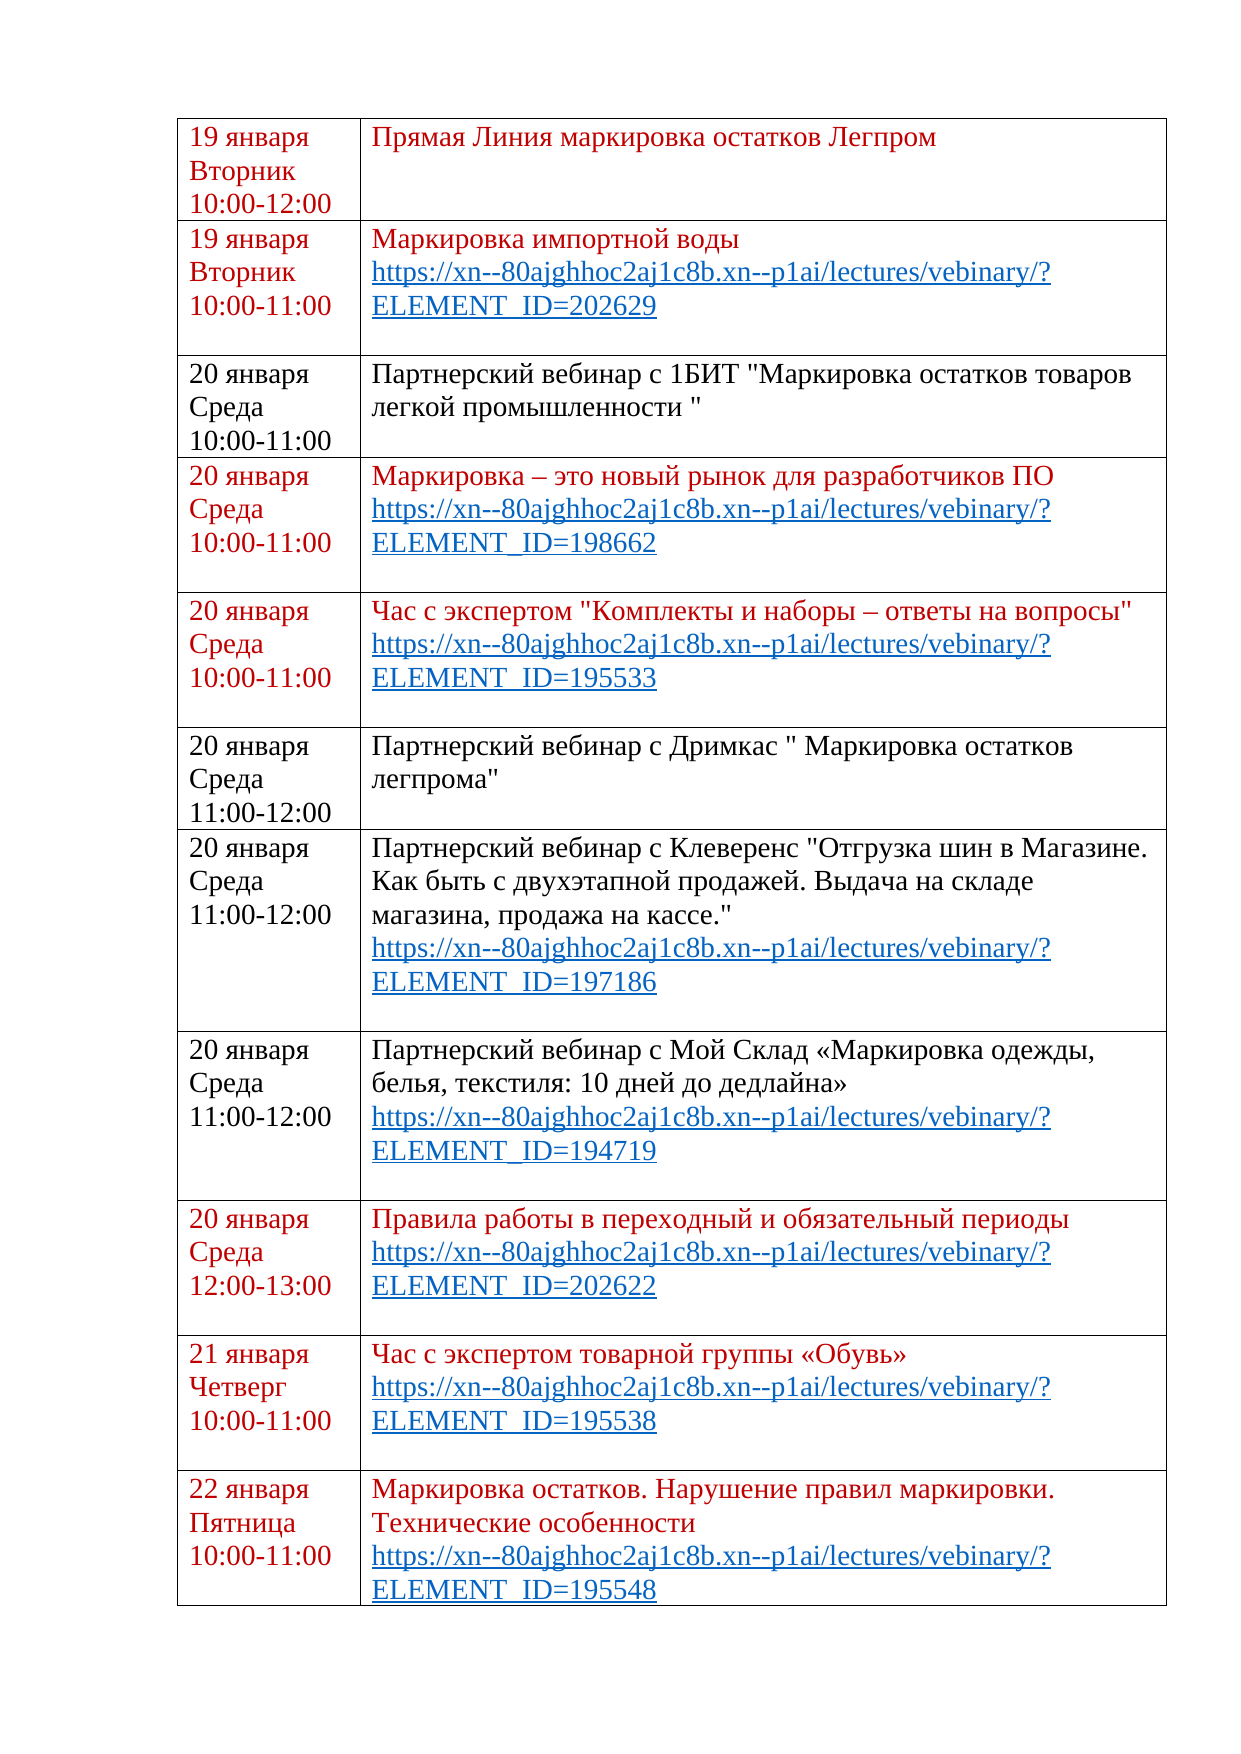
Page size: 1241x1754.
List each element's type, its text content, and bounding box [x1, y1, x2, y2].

table_cell Час с экспертом товарной группы «Обувь» https://xn--80ajghhoc2aj1c8b.xn--p1ai/lectures/vebinary/?ELEMENT_ID=195538 [361, 1336, 1166, 1470]
table_cell 20 января Среда 11:00-12:00 [178, 830, 360, 1031]
table_cell 20 января Среда 10:00-11:00 [178, 356, 360, 457]
table_cell Час с экспертом "Комплекты и наборы – ответы на вопросы" https://xn--80ajghhoc2aj1c8b.xn--p1ai/lectures/vebinary/?ELEMENT_ID=195533 [361, 593, 1166, 727]
table_cell Маркировка импортной воды https://xn--80ajghhoc2aj1c8b.xn--p1ai/lectures/vebinary/?ELEMENT_ID=202629 [361, 221, 1166, 355]
table_cell 19 января Вторник 10:00-12:00 [178, 119, 360, 220]
table_cell 19 января Вторник 10:00-11:00 [178, 221, 360, 355]
table_cell Маркировка остатков. Нарушение правил маркировки. Технические особенности https://xn--80ajghhoc2aj1c8b.xn--p1ai/lectures/vebinary/?ELEMENT_ID=195548 [361, 1471, 1166, 1605]
table_cell Партнерский вебинар с Мой Склад «Маркировка одежды, белья, текстиля: 10 дней до дедлайна» https://xn--80ajghhoc2aj1c8b.xn--p1ai/lectures/vebinary/?ELEMENT_ID=194719 [361, 1032, 1166, 1200]
table_cell 20 января Среда 10:00-11:00 [178, 458, 360, 592]
table_cell Прямая Линия маркировка остатков Легпром [361, 119, 1166, 220]
table_cell Правила работы в переходный и обязательный периоды https://xn--80ajghhoc2aj1c8b.xn--p1ai/lectures/vebinary/?ELEMENT_ID=202622 [361, 1201, 1166, 1335]
table_cell Партнерский вебинар с 1БИТ "Маркировка остатков товаров легкой промышленности " [361, 356, 1166, 457]
table_cell 20 января Среда 10:00-11:00 [178, 593, 360, 727]
table_cell 20 января Среда 11:00-12:00 [178, 728, 360, 829]
table_cell Маркировка – это новый рынок для разработчиков ПО https://xn--80ajghhoc2aj1c8b.xn--p1ai/lectures/vebinary/?ELEMENT_ID=198662 [361, 458, 1166, 592]
table_cell Партнерский вебинар с Дримкас " Маркировка остатков легпрома" [361, 728, 1166, 829]
table_cell 20 января Среда 12:00-13:00 [178, 1201, 360, 1335]
table_cell 21 января Четверг 10:00-11:00 [178, 1336, 360, 1470]
table_cell 20 января Среда 11:00-12:00 [178, 1032, 360, 1200]
table_cell Партнерский вебинар с Клеверенс "Отгрузка шин в Магазине. Как быть с двухэтапной продажей. Выдача на складе магазина, продажа на кассе." https://xn--80ajghhoc2aj1c8b.xn--p1ai/lectures/vebinary/?ELEMENT_ID=197186 [361, 830, 1166, 1031]
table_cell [178, 1471, 360, 1605]
